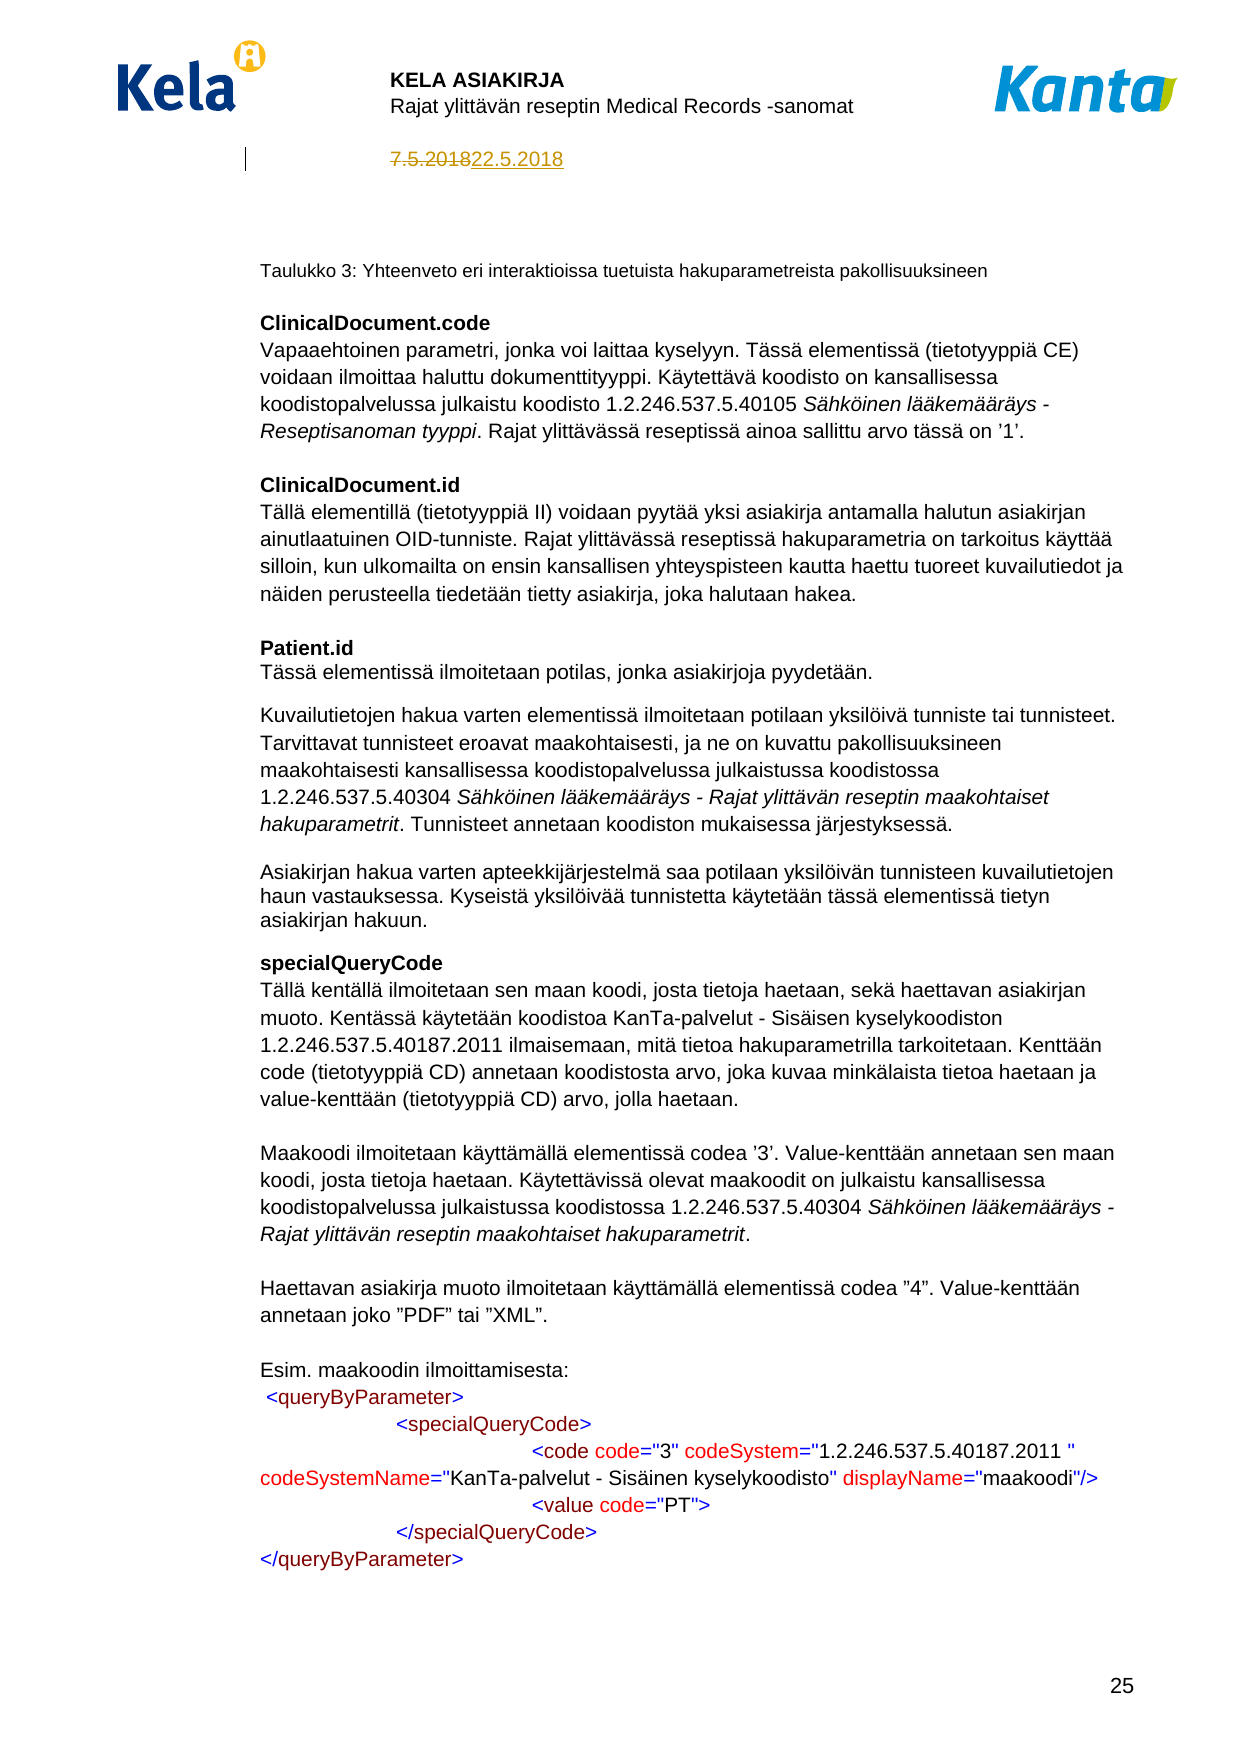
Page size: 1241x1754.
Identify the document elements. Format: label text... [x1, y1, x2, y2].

text <code code="3" codeSystem="1.2.246.537.5.40187.2011 " codeSystemName="KanTa-palvelut - Sisäinen kyselykoodisto" displayName="maakoodi"/> [260, 1436, 1128, 1490]
text Kuvailutietojen hakua varten elementissä ilmoitetaan potilaan yksilöivä tunniste tai tunnisteet. Tarvittavat tunnisteet eroavat maakohtaisesti, ja ne on kuvattu pakollisuuksineen maakohtaisesti kansallisessa koodistopalvelussa julkaistussa koodistossa 1.2.246.537.5.40304 Sähköinen lääkemääräys - Rajat ylittävän reseptin maakohtaiset hakuparametrit. Tunnisteet annetaan koodiston mukaisessa järjestyksessä. [260, 700, 1128, 836]
text Taulukko 3: Yhteenveto eri interaktioissa tuetuista hakuparametreista pakollisuuksineen [260, 257, 1128, 282]
text </queryByParameter> [260, 1544, 1128, 1571]
text Patient.id [260, 632, 1128, 659]
text Vapaaehtoinen parametri, jonka voi laittaa kyselyyn. Tässä elementissä (tietotyyppiä CE) voidaan ilmoittaa haluttu dokumenttityyppi. Käytettävä koodisto on kansallisessa koodistopalvelussa julkaistu koodisto 1.2.246.537.5.40105 Sähköinen lääkemääräys - Reseptisanoman tyyppi. Rajat ylittävässä reseptissä ainoa sallittu arvo tässä on ’1’. [260, 334, 1128, 443]
text specialQueryCode [260, 948, 1128, 975]
text ClinicalDocument.code [260, 307, 1128, 334]
text Tällä elementillä (tietotyyppiä II) voidaan pyytää yksi asiakirja antamalla halutun asiakirjan ainutlaatuinen OID-tunniste. Rajat ylittävässä reseptissä hakuparametria on tarkoitus käyttää silloin, kun ulkomailta on ensin kansallisen yhteyspisteen kautta haettu tuoreet kuvailutiedot ja näiden perusteella tiedetään tietty asiakirja, joka halutaan hakea. [260, 497, 1128, 605]
text ClinicalDocument.id [260, 470, 1128, 497]
text <queryByParameter> [260, 1381, 1128, 1408]
text <value code="PT"> [260, 1490, 1128, 1517]
text Tässä elementissä ilmoitetaan potilas, jonka asiakirjoja pyydetään. [260, 659, 1128, 683]
text Asiakirjan hakua varten apteekkijärjestelmä saa potilaan yksilöivän tunnisteen kuvailutietojen haun vastauksessa. Kyseistä yksilöivää tunnistetta käytetään tässä elementissä tietyn asiakirjan hakuun. [260, 859, 1128, 931]
text </specialQueryCode> [260, 1517, 1128, 1544]
text Esim. maakoodin ilmoittamisesta: [260, 1354, 1128, 1381]
text Tällä kentällä ilmoitetaan sen maan koodi, josta tietoja haetaan, sekä haettavan asiakirjan muoto. Kentässä käytetään koodistoa KanTa-palvelut - Sisäisen kyselykoodiston 1.2.246.537.5.40187.2011 ilmaisemaan, mitä tietoa hakuparametrilla tarkoitetaan. Kenttään code (tietotyyppiä CD) annetaan koodistosta arvo, joka kuvaa minkälaista tietoa haetaan ja value-kenttään (tietotyyppiä CD) arvo, jolla haetaan. [260, 975, 1128, 1111]
text <specialQueryCode> [260, 1408, 1128, 1436]
text Maakoodi ilmoitetaan käyttämällä elementissä codea ’3’. Value-kenttään annetaan sen maan koodi, josta tietoja haetaan. Käytettävissä olevat maakoodit on julkaistu kansallisessa koodistopalvelussa julkaistussa koodistossa 1.2.246.537.5.40304 Sähköinen lääkemääräys - Rajat ylittävän reseptin maakohtaiset hakuparametrit. [260, 1138, 1128, 1246]
text Haettavan asiakirja muoto ilmoitetaan käyttämällä elementissä codea ”4”. Value-kenttään annetaan joko ”PDF” tai ”XML”. [260, 1273, 1128, 1327]
